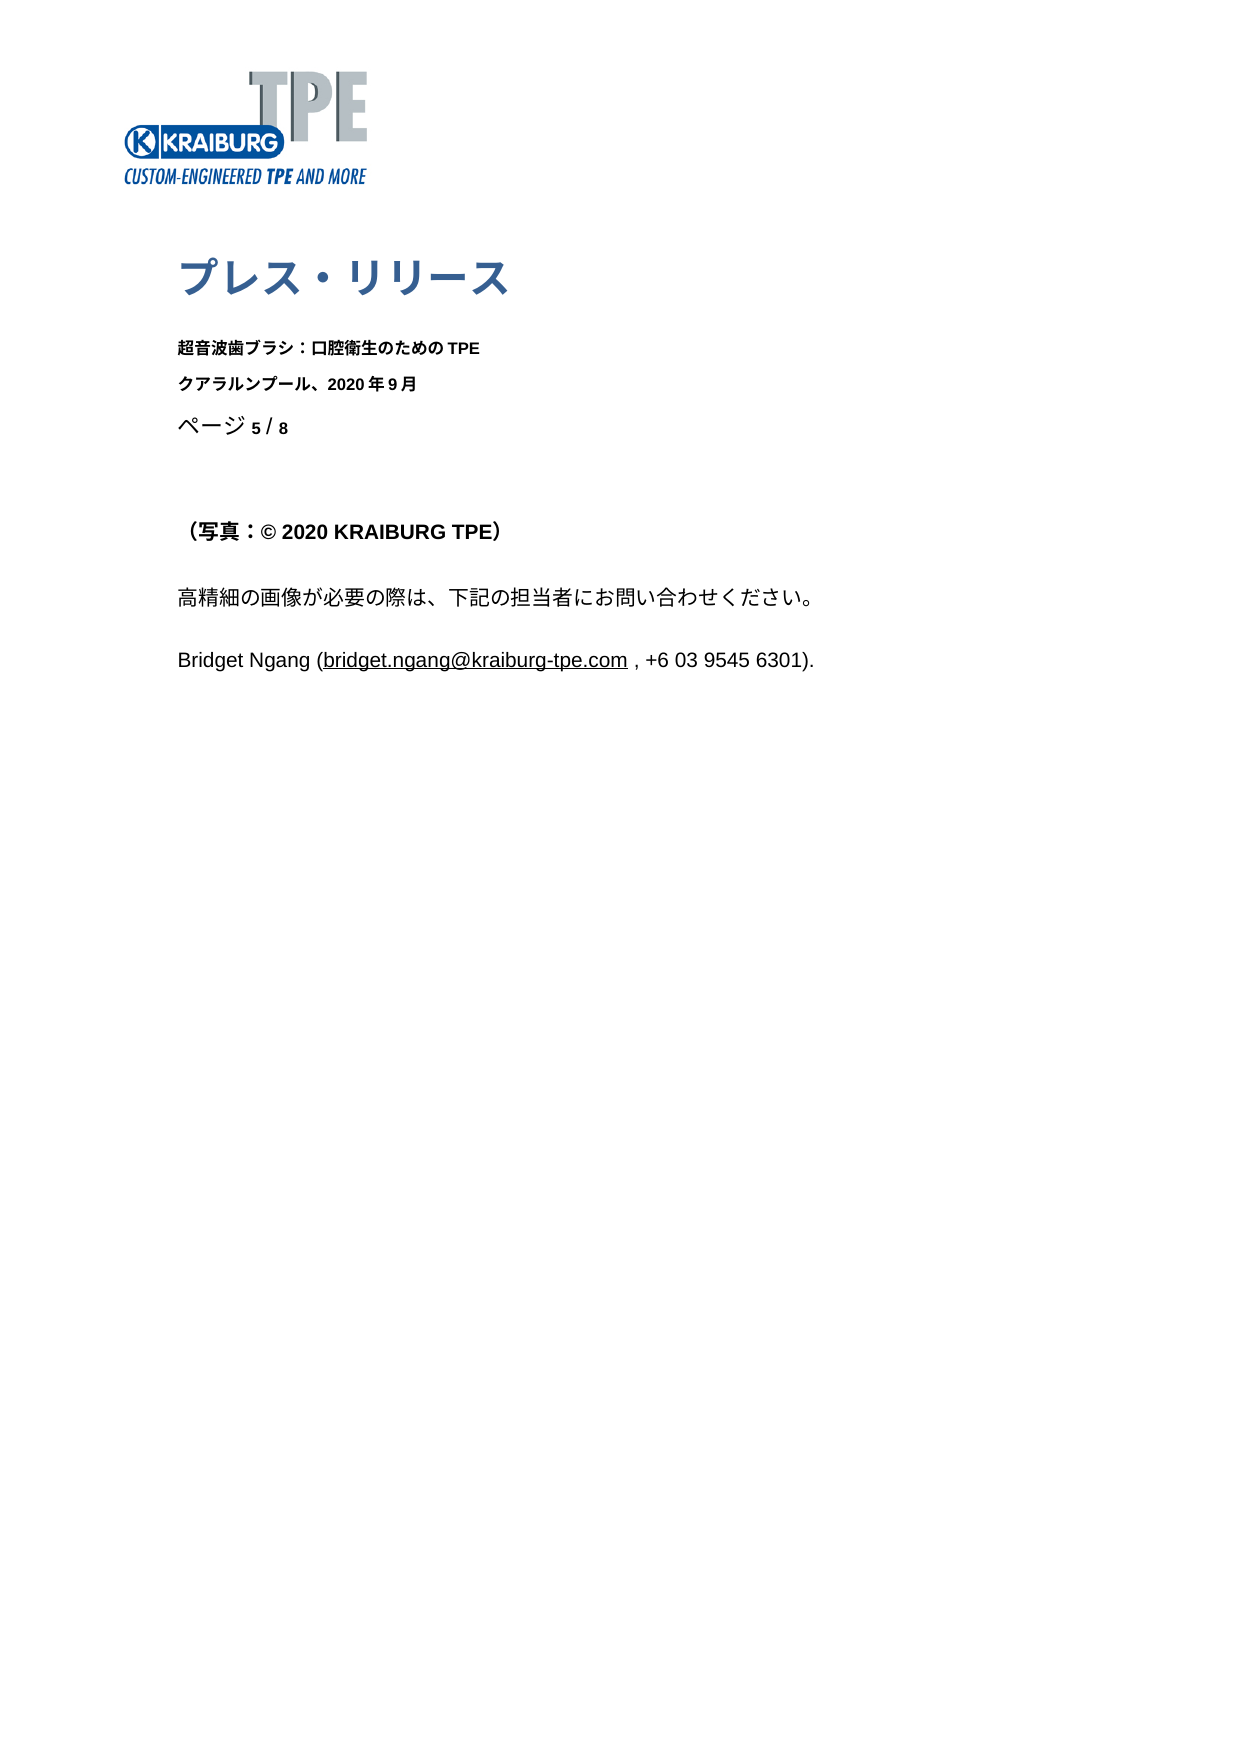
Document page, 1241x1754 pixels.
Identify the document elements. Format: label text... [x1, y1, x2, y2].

picture [112, 55, 379, 200]
text 高精細の画像が必要の際は、下記の担当者にお問い合わせください。 [177, 581, 889, 611]
text Bridget Ngang (bridget.ngang@kraiburg-tpe.com , +6 03 9545 6301). [177, 647, 889, 671]
text （写真：© 2020 KRAIBURG TPE） [177, 515, 889, 545]
